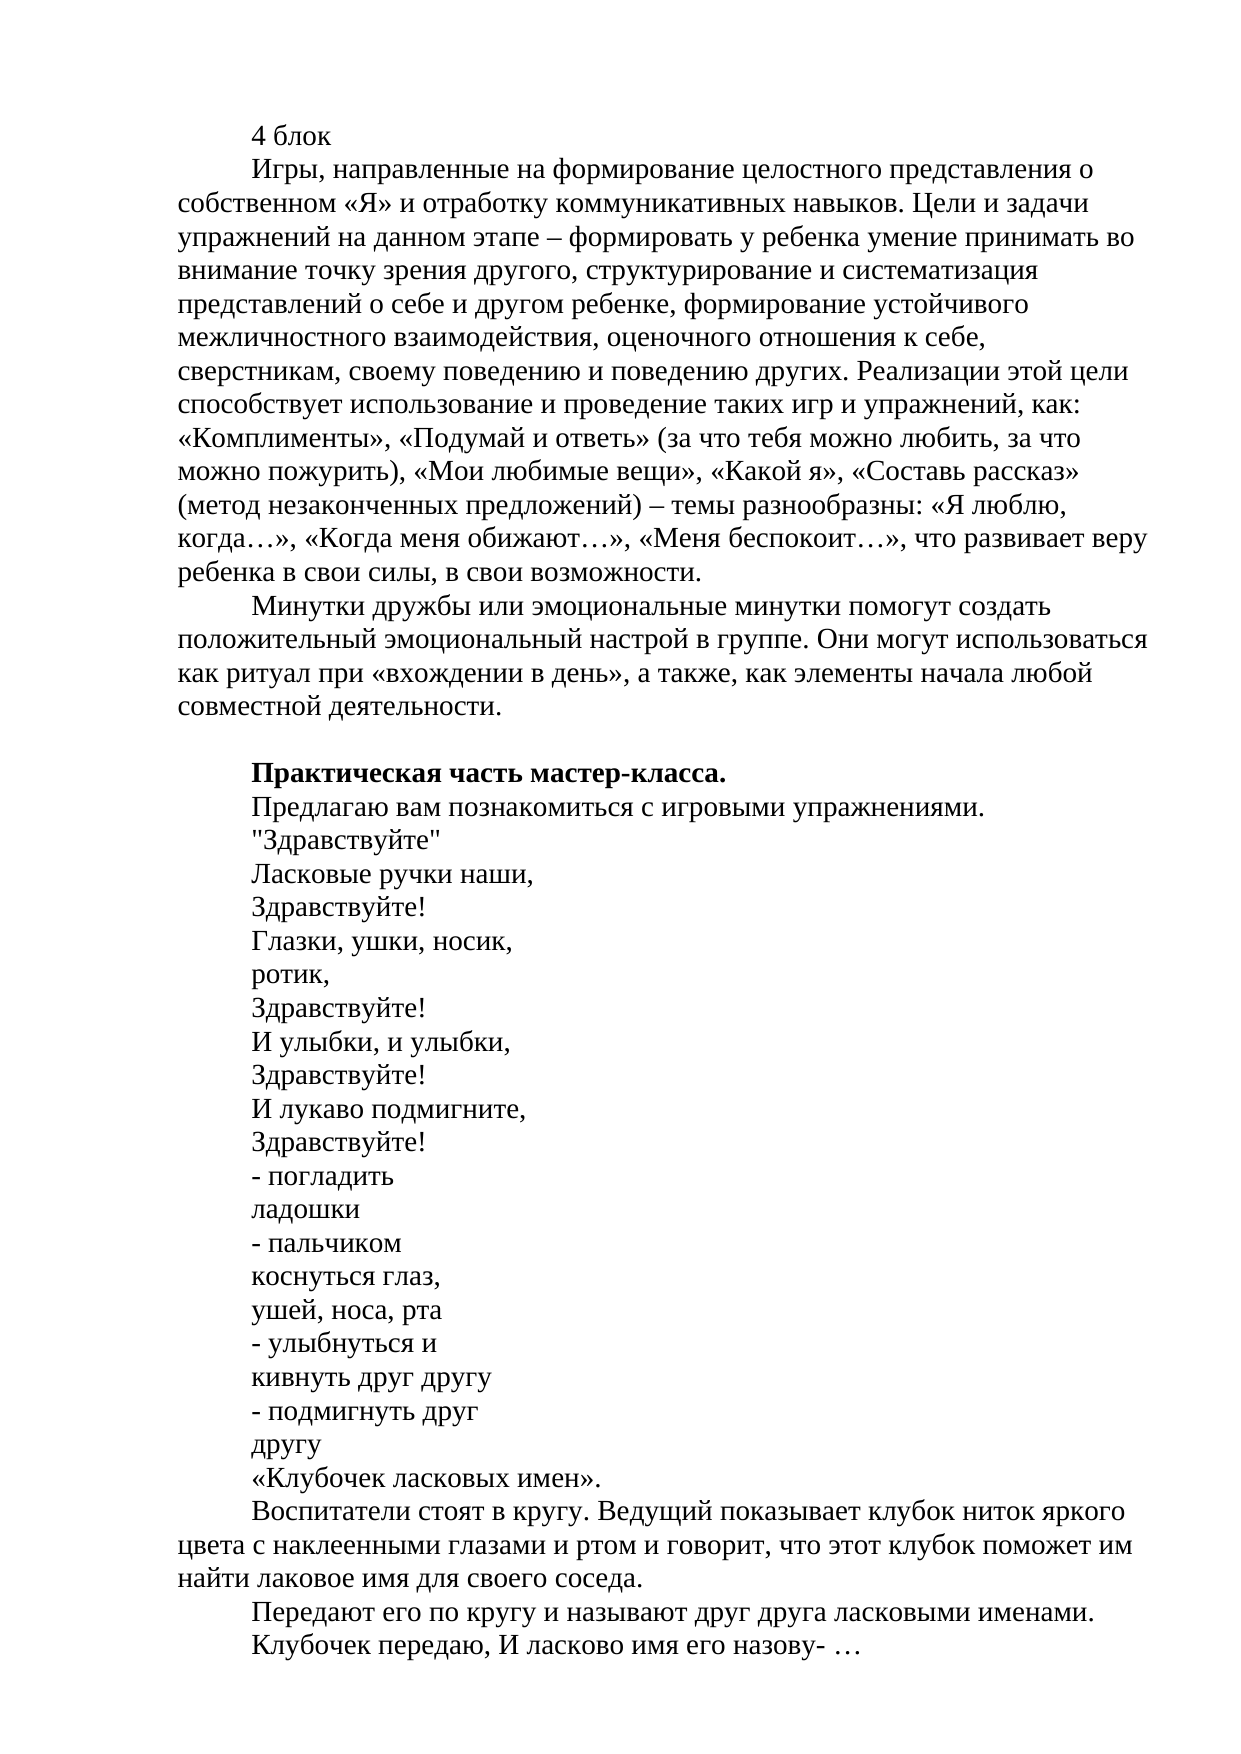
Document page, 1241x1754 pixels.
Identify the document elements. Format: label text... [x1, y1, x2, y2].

text Передают его по кругу и называют друг друга ласковыми именами. [177, 1594, 1152, 1627]
text ротик, [177, 957, 1152, 990]
text кивнуть друг другу [177, 1359, 1152, 1393]
text И лукаво подмигните, [177, 1091, 1152, 1124]
text Глазки, ушки, носик, [177, 923, 1152, 957]
text - подмигнуть друг [177, 1393, 1152, 1426]
text 4 блок [177, 118, 1152, 152]
text "Здравствуйте" [177, 822, 1152, 856]
text «Клубочек ласковых имен». [177, 1460, 1152, 1493]
text Игры, направленные на формирование целостного представления о собственном «Я» и отработку коммуникативных навыков. Цели и задачи упражнений на данном этапе – формировать у ребенка умение принимать во внимание точку зрения другого, структурирование и систематизация представлений о себе и другом ребенке, формирование устойчивого межличностного взаимодействия, оценочного отношения к себе, сверстникам, своему поведению и поведению других. Реализации этой цели способствует использование и проведение таких игр и упражнений, как: «Комплименты», «Подумай и ответь» (за что тебя можно любить, за что можно пожурить), «Мои любимые вещи», «Какой я», «Составь рассказ» (метод незаконченных предложений) – темы разнообразны: «Я люблю, когда…», «Когда меня обижают…», «Меня беспокоит…», что развивает веру ребенка в свои силы, в свои возможности. [177, 152, 1152, 588]
text - пальчиком [177, 1225, 1152, 1258]
text другу [177, 1426, 1152, 1460]
text Здравствуйте! [177, 1057, 1152, 1091]
text - улыбнуться и [177, 1326, 1152, 1359]
text - погладить [177, 1158, 1152, 1191]
text И улыбки, и улыбки, [177, 1024, 1152, 1057]
text Здравствуйте! [177, 889, 1152, 923]
text Ласковые ручки наши, [177, 856, 1152, 889]
text Здравствуйте! [177, 1124, 1152, 1158]
text Минутки дружбы или эмоциональные минутки помогут создать положительный эмоциональный настрой в группе. Они могут использоваться как ритуал при «вхождении в день», а также, как элементы начала любой совместной деятельности. [177, 588, 1152, 722]
text Практическая часть мастер-класса. [177, 755, 1152, 789]
text коснуться глаз, [177, 1258, 1152, 1292]
text Здравствуйте! [177, 990, 1152, 1024]
text Клубочек передаю, И ласково имя его назову- … [177, 1627, 1152, 1661]
text Воспитатели стоят в кругу. Ведущий показывает клубок ниток яркого цвета с наклеенными глазами и ртом и говорит, что этот клубок поможет им найти лаковое имя для своего соседа. [177, 1493, 1152, 1594]
text ладошки [177, 1191, 1152, 1225]
text ушей, носа, рта [177, 1292, 1152, 1326]
text Предлагаю вам познакомиться с игровыми упражнениями. [177, 789, 1152, 822]
